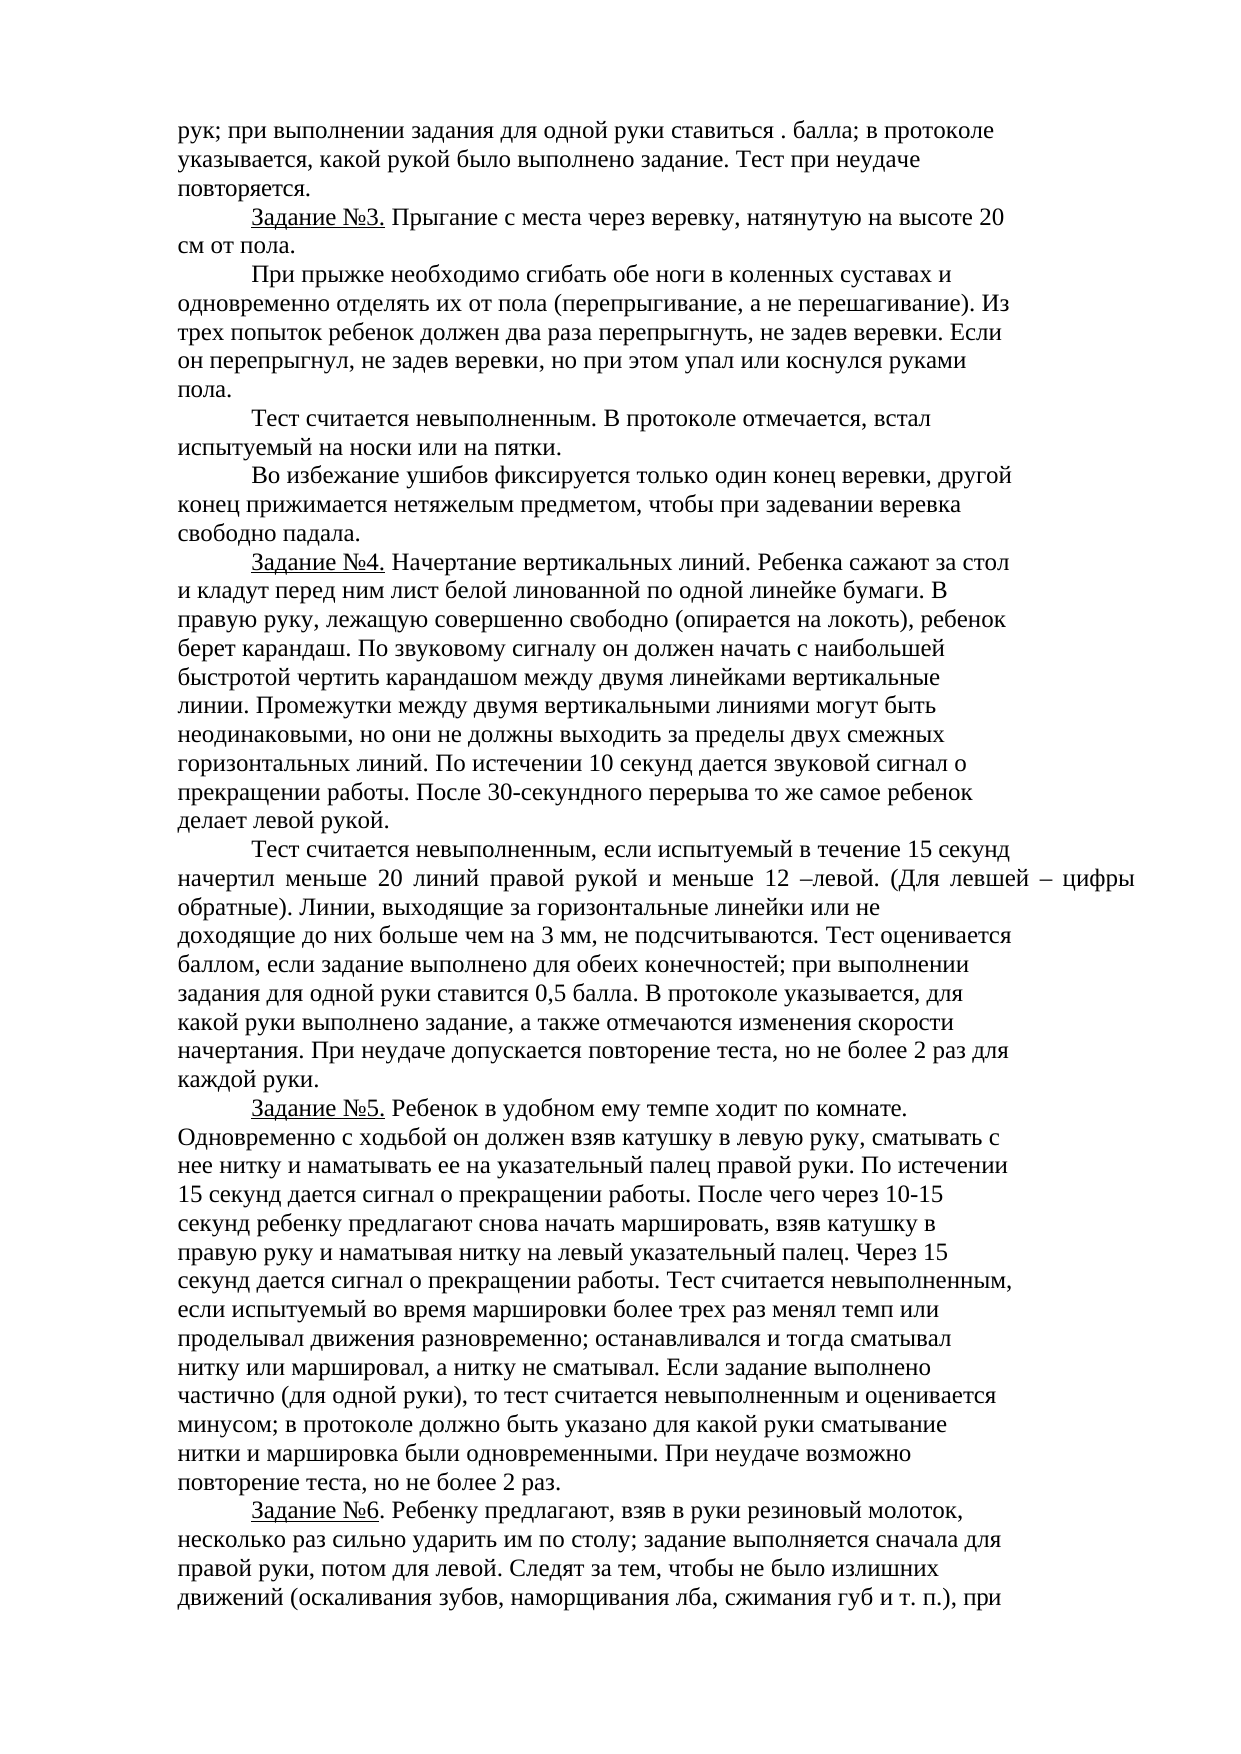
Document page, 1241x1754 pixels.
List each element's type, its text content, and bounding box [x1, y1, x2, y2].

text Одновременно с ходьбой он должен взяв катушку в левую руку, сматывать с нее нитку и наматывать ее на указательный палец правой руки. По истечении 15 секунд дается сигнал о прекращении работы. После чего через 10-15 секунд ребенку предлагают снова начать маршировать, взяв катушку в правую руку и наматывая нитку на левый указательный палец. Через 15 секунд дается сигнал о прекращении работы. Тест считается невыполненным, если испытуемый во время маршировки более трех раз менял темп или проделывал движения разновременно; останавливался и тогда сматывал нитку или маршировал, а нитку не сматывал. Если задание выполнено частично (для одной руки), то тест считается невыполненным и оценивается минусом; в протоколе должно быть указано для какой руки сматывание нитки и маршировка были одновременными. При неудаче возможно повторение теста, но не более 2 раз. [177, 1122, 1016, 1495]
text Тест считается невыполненным. В протоколе отмечается, встал испытуемый на носки или на пятки. [177, 403, 982, 460]
text Задание №6. Ребенку предлагают, взяв в руки резиновый молоток, несколько раз сильно ударить им по столу; задание выполняется сначала для правой руки, потом для левой. Следят за тем, чтобы не было излишних [177, 1496, 1012, 1582]
text Во избежание ушибов фиксируется только один конец веревки, другой конец прижимается нетяжелым предметом, чтобы при задевании веревка свободно падала. [177, 460, 1012, 547]
text Тест считается невыполненным, если испытуемый в течение 15 секунд [251, 834, 1201, 863]
text Задание №3. Прыгание с места через веревку, натянутую на высоте 20 см от пола. [177, 202, 1012, 259]
text Задание №5. Ребенок в удобном ему темпе ходит по комнате. [251, 1093, 1201, 1122]
text рук; при выполнении задания для одной руки ставиться . балла; в протоколе указывается, какой рукой было выполнено задание. Тест при неудаче повторяется. [177, 115, 1012, 201]
text доходящие до них больше чем на 3 мм, не подсчитываются. Тест оценивается баллом, если задание выполнено для обеих конечностей; при выполнении [177, 920, 1012, 978]
text При прыжке необходимо сгибать обе ноги в коленных суставах и одновременно отделять их от пола (перепрыгивание, а не перешагивание). Из трех попыток ребенок должен два раза перепрыгнуть, не задев веревки. Если он перепрыгнул, не задев веревки, но при этом упал или коснулся руками пола. [177, 259, 1012, 403]
text быстротой чертить карандашом между двумя линейками вертикальные линии. Промежутки между двумя вертикальными линиями могут быть неодинаковыми, но они не должны выходить за пределы двух смежных горизонтальных линий. По истечении 10 секунд дается звуковой сигнал о прекращении работы. После 30-секундного перерыва то же самое ребенок делает левой рукой. [177, 662, 982, 834]
text задания для одной руки ставится 0,5 балла. В протоколе указывается, для какой руки выполнено задание, а также отмечаются изменения скорости начертания. При неудаче допускается повторение теста, но не более 2 раз для каждой руки. [177, 978, 1012, 1093]
text Задание №4. Начертание вертикальных линий. Ребенка сажают за стол и кладут перед ним лист белой линованной по одной линейке бумаги. В правую руку, лежащую совершенно свободно (опирается на локоть), ребенок берет карандаш. По звуковому сигналу он должен начать с наибольшей [177, 547, 1012, 662]
text начертил меньше 20 линий правой рукой и меньше 12 –левой. (Для левшей – цифры обратные). Линии, выходящие за горизонтальные линейки или не [177, 863, 1201, 920]
text движений (оскаливания зубов, наморщивания лба, сжимания губ и т. п.), при [177, 1582, 1201, 1611]
